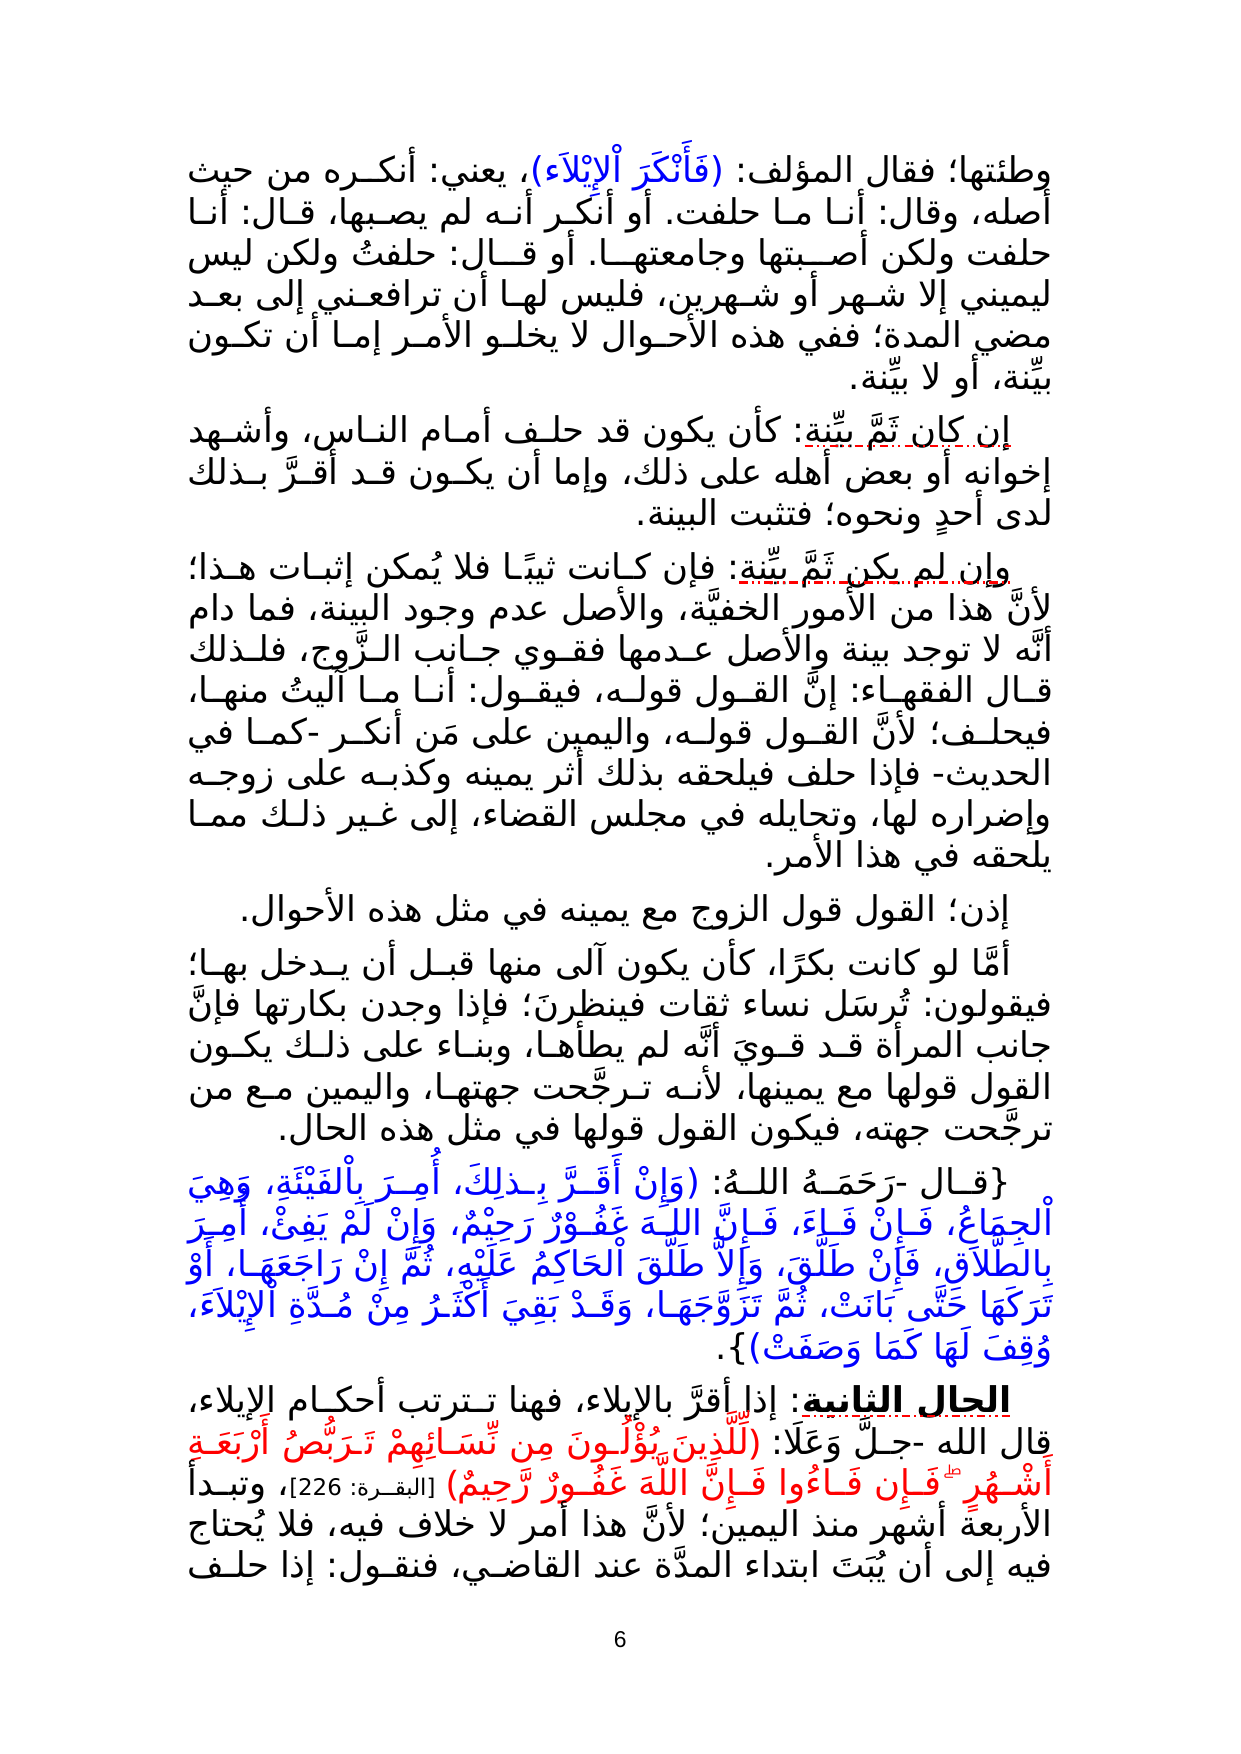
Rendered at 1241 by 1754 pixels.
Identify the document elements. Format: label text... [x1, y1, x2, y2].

text إذن؛ القول قول الزوج مع يمينه في مثل هذه الأحوال. [187, 889, 1053, 930]
text {قال -رَحَمَهُ اللهُ: (وَإِنْ أَقَرَّ بِذلِكَ، أُمِرَ بِاْلفَيْئَةِ، وَهِيَ اْلجِمَاعُ، فَإِنْ فَاءَ، فَإِنَّ اللهَ غَفُوْرٌ رَحِيْمٌ، وَإِنْ لَمْ يَفِئْ، أُمِرَ بِالطَّلاَقِ، فَإِنْ طَلَّقَ، وَإِلاَّ طَلَّقَ اْلحَاكِمُ عَلَيْهِ، ثُمَّ إِنْ رَاجَعَهَا، أَوْ تَرَكَهَا حَتَّى بَانَتْ، ثُمَّ تَزَوَّجَهَا، وَقَدْ بَقِيَ أَكْثَرُ مِنْ مُدَّةِ اْلإِيْلاَءَ، وُقِفَ لَهَا كَمَا وَصَفَتْ)}. [187, 1161, 1053, 1367]
text أمَّا لو كانت بكرًا، كأن يكون آلى منها قبل أن يدخل بها؛ فيقولون: تُرسَل نساء ثقات فينظرنَ؛ فإذا وجدن بكارتها فإنَّ جانب المرأة قد قويَ أنَّه لم يطأها، وبناء على ذلك يكون القول قولها مع يمينها، لأنه ترجَّحت جهتها، واليمين مع من ترجَّحت جهته، فيكون القول قولها في مثل هذه الحال. [187, 942, 1053, 1149]
text وإن لم يكن ثَمَّ بيِّنة: فإن كانت ثيبًا فلا يُمكن إثبات هذا؛ لأنَّ هذا من الأمور الخفيَّة، والأصل عدم وجود البينة، فما دام أنَّه لا توجد بينة والأصل عدمها فقوي جانب الزَّوج، فلذلك قال الفقهاء: إنَّ القول قوله، فيقول: أنا ما آليتُ منها، فيحلف؛ لأنَّ القول قوله، واليمين على مَن أنكر -كما في الحديث- فإذا حلف فيلحقه بذلك أثر يمينه وكذبه على زوجه وإضراره لها، وتحايله في مجلس القضاء، إلى غير ذلك مما يلحقه في هذا الأمر. [187, 546, 1053, 876]
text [187, 150, 1053, 397]
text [187, 1380, 1053, 1586]
text إن كان ثَمَّ بيِّنة: كأن يكون قد حلف أمام الناس، وأشهد إخوانه أو بعض أهله على ذلك، وإما أن يكون قد أقرَّ بذلك لدى أحدٍ ونحوه؛ فتثبت البينة. [187, 410, 1053, 534]
